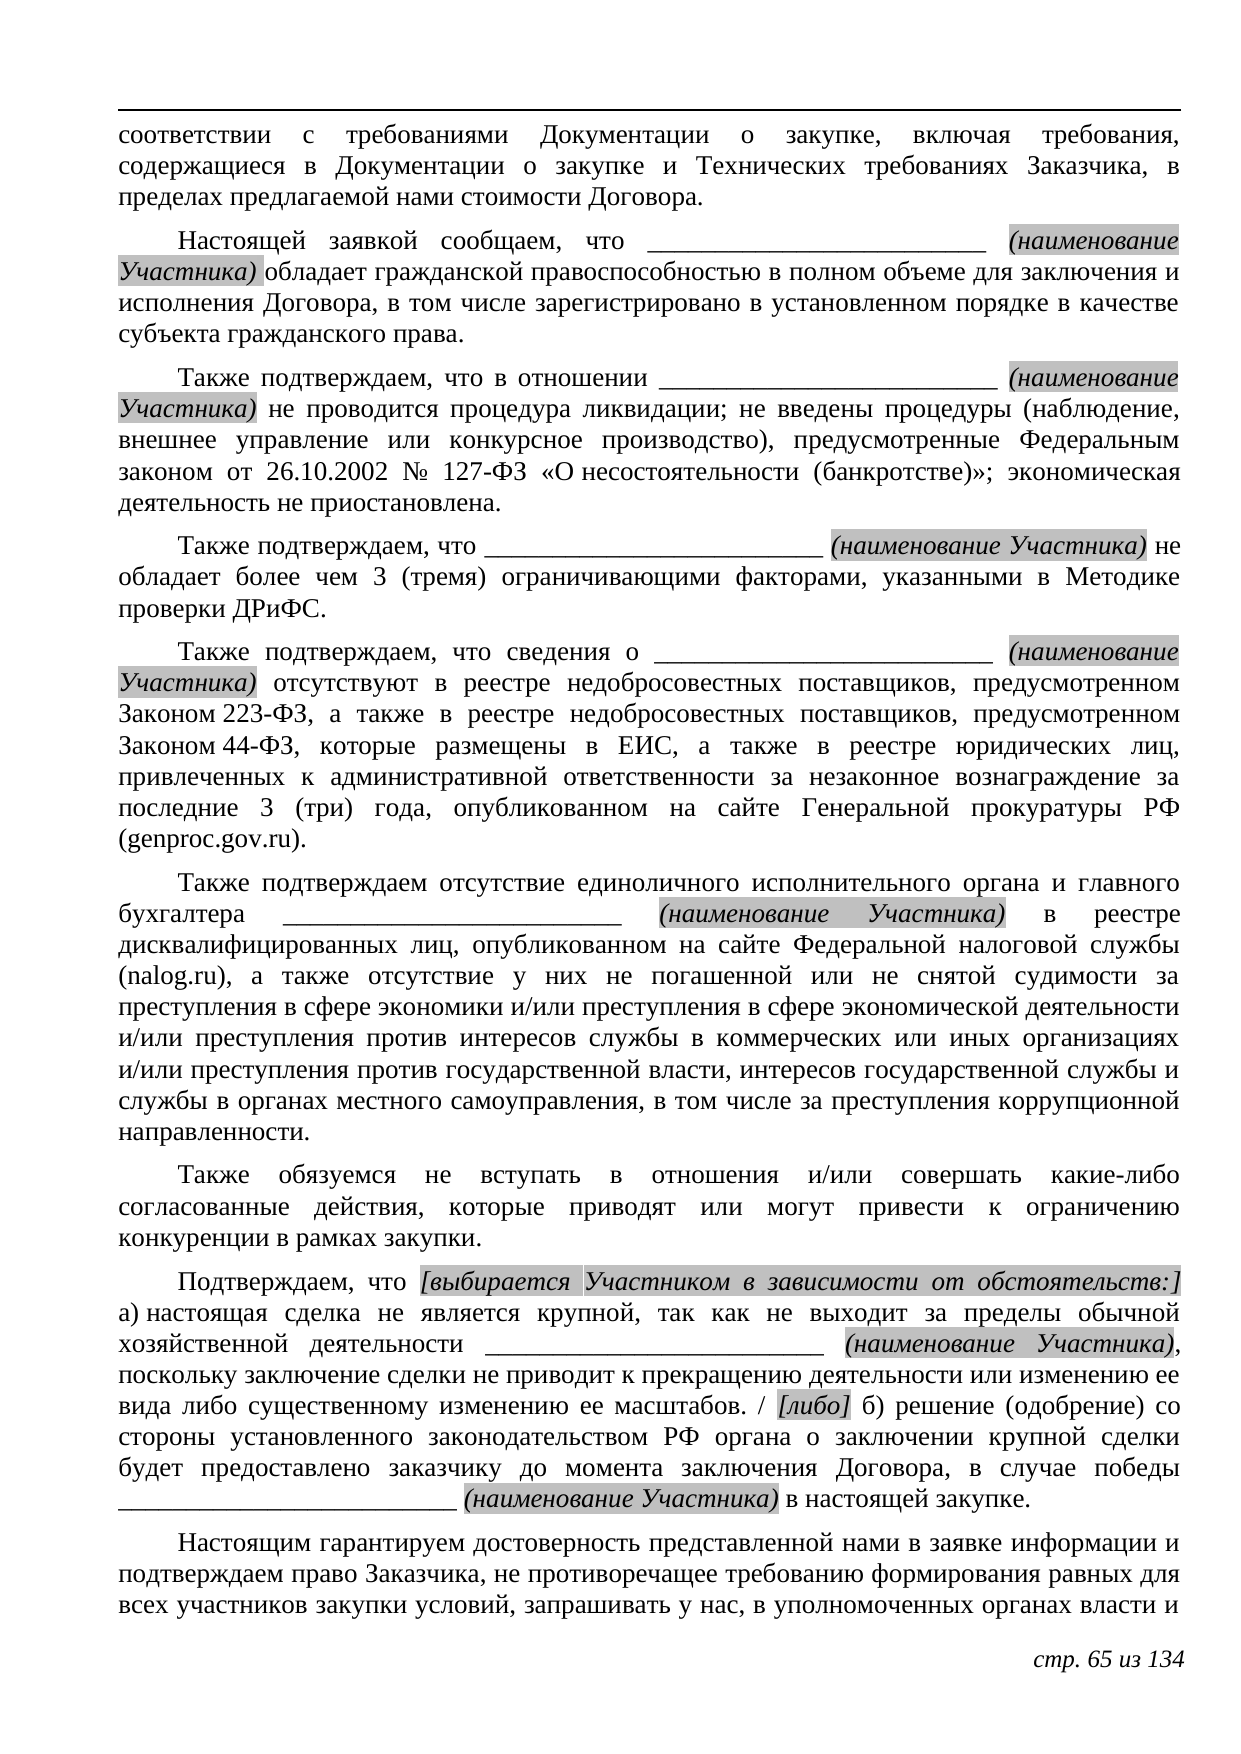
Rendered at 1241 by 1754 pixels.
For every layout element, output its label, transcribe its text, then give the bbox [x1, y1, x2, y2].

text Настоящей заявкой сообщаем, что _________________________ (наименование Участника) обладает гражданской правоспособностью в полном объеме для заключения и исполнения Договора, в том числе зарегистрировано в установленном порядке в качестве субъекта гражданского права. [118, 224, 1181, 349]
text Также подтверждаем, что сведения о _________________________ (наименование Участника) отсутствуют в реестре недобросовестных поставщиков, предусмотренном Законом 223-ФЗ, а также в реестре недобросовестных поставщиков, предусмотренном Законом 44-ФЗ, которые размещены в ЕИС, а также в реестре юридических лиц, привлеченных к административной ответственности за незаконное вознаграждение за последние 3 (три) года, опубликованном на сайте Генеральной прокуратуры РФ (genproc.gov.ru). [118, 635, 1181, 853]
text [118, 1526, 1181, 1620]
text Также подтверждаем, что в отношении _________________________ (наименование Участника) не проводится процедура ликвидации; не введены процедуры (наблюдение, внешнее управление или конкурсное производство), предусмотренные Федеральным законом от 26.10.2002 № 127-ФЗ «О несостоятельности (банкротстве)»; экономическая деятельность не приостановлена. [118, 361, 1181, 517]
text Подтверждаем, что [выбирается Участником в зависимости от обстоятельств:] а) настоящая сделка не является крупной, так как не выходит за пределы обычной хозяйственной деятельности _________________________ (наименование Участника), поскольку заключение сделки не приводит к прекращению деятельности или изменению ее вида либо существенному изменению ее масштабов. / [либо] б) решение (одобрение) со стороны установленного законодательством РФ органа о заключении крупной сделки будет предоставлено заказчику до момента заключения Договора, в случае победы _________________________ (наименование Участника) в настоящей закупке. [118, 1264, 1181, 1514]
text Также обязуемся не вступать в отношения и/или совершать какие-либо согласованные действия, которые приводят или могут привести к ограничению конкуренции в рамках закупки. [118, 1159, 1181, 1252]
text Также подтверждаем отсутствие единоличного исполнительного органа и главного бухгалтера _________________________ (наименование Участника) в реестре дисквалифицированных лиц, опубликованном на сайте Федеральной налоговой службы (nalog.ru), а также отсутствие у них не погашенной или не снятой судимости за преступления в сфере экономики и/или преступления в сфере экономической деятельности и/или преступления против интересов службы в коммерческих или иных организациях и/или преступления против государственной власти, интересов государственной службы и службы в органах местного самоуправления, в том числе за преступления коррупционной направленности. [118, 866, 1181, 1146]
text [118, 118, 1181, 212]
text Также подтверждаем, что _________________________ (наименование Участника) не обладает более чем 3 (тремя) ограничивающими факторами, указанными в Методике проверки ДРиФС. [118, 529, 1181, 623]
